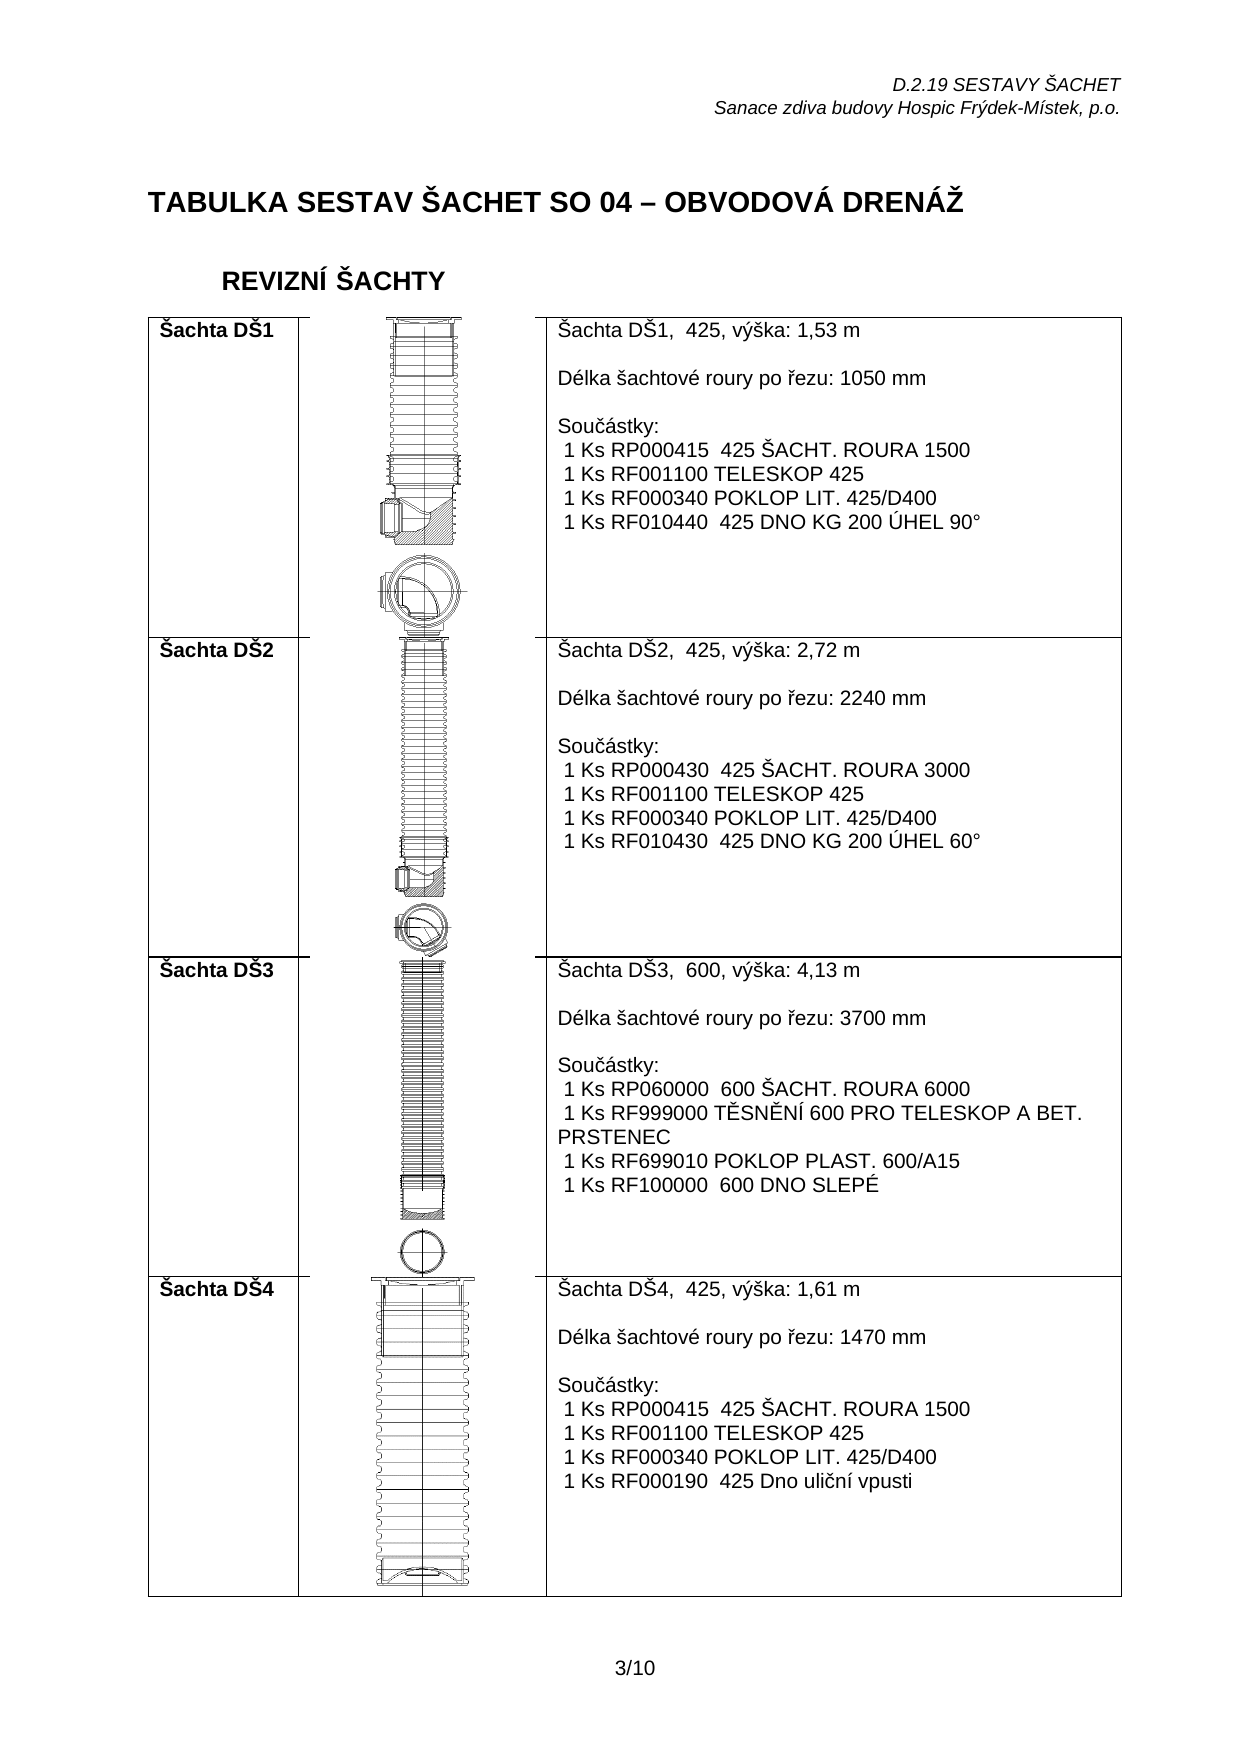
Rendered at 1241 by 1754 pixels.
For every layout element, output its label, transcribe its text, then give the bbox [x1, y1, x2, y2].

table_cell [535, 638, 546, 956]
table_cell [299, 638, 310, 956]
table_cell Šachta DŠ3 [149, 958, 298, 1276]
subtitle TABULKA SESTAV ŠACHET SO 04 – OBVODOVÁ DRENÁŽ [148, 185, 1122, 219]
table_cell Šachta DŠ4 [149, 1277, 298, 1596]
table_header Šachta DŠ1, 425, výška: 1,53 m Délka šachtové roury po řezu: 1050 mm Součástky: 1 Ks RP000415 425 ŠACHT. ROURA 1500 1 Ks RF001100 TELESKOP 425 1 Ks RF000340 POKLOP LIT. 425/D400 1 Ks RF010440 425 DNO KG 200 ÚHEL 90° [547, 318, 1121, 637]
table_cell Šachta DŠ4, 425, výška: 1,61 m Délka šachtové roury po řezu: 1470 mm Součástky: 1 Ks RP000415 425 ŠACHT. ROURA 1500 1 Ks RF001100 TELESKOP 425 1 Ks RF000340 POKLOP LIT. 425/D400 1 Ks RF000190 425 Dno uliční vpusti [547, 1277, 1121, 1596]
table_cell [299, 1277, 310, 1596]
table_cell [535, 1277, 546, 1596]
picture [310, 317, 535, 1596]
table_header [299, 318, 310, 637]
table_cell [535, 958, 546, 1276]
table_header [535, 318, 546, 637]
subtitle revizní šachty [148, 259, 1122, 297]
table_cell Šachta DŠ2 [149, 638, 298, 956]
table_cell [299, 958, 310, 1276]
table_cell Šachta DŠ3, 600, výška: 4,13 m Délka šachtové roury po řezu: 3700 mm Součástky: 1 Ks RP060000 600 ŠACHT. ROURA 6000 1 Ks RF999000 TĚSNĚNÍ 600 PRO TELESKOP A BET. PRSTENEC 1 Ks RF699010 POKLOP PLAST. 600/A15 1 Ks RF100000 600 DNO SLEPÉ [547, 958, 1121, 1276]
table_header Šachta DŠ1 [149, 318, 298, 637]
table_cell Šachta DŠ2, 425, výška: 2,72 m Délka šachtové roury po řezu: 2240 mm Součástky: 1 Ks RP000430 425 ŠACHT. ROURA 3000 1 Ks RF001100 TELESKOP 425 1 Ks RF000340 POKLOP LIT. 425/D400 1 Ks RF010430 425 DNO KG 200 ÚHEL 60° [547, 638, 1121, 956]
